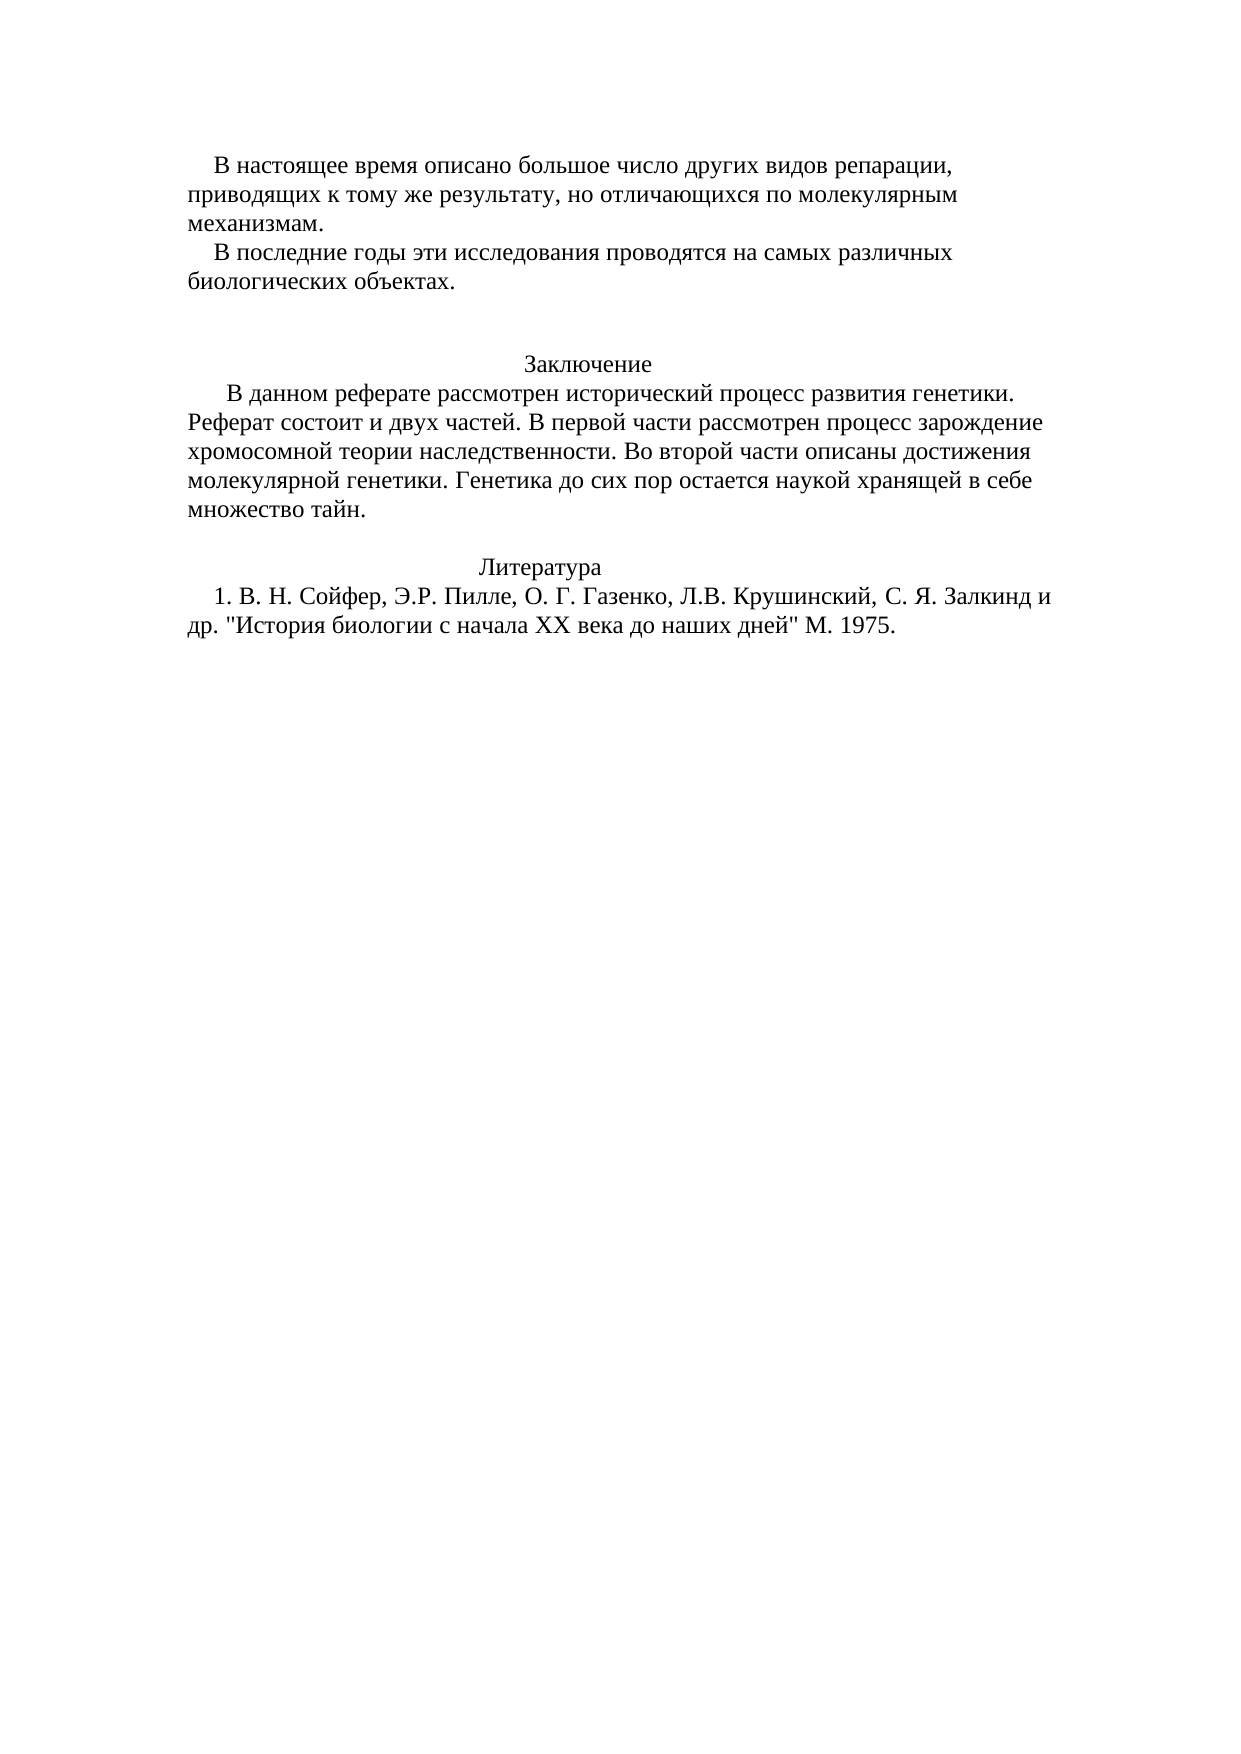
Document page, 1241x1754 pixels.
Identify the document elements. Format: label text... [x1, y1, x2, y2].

text Литература [187, 552, 1053, 581]
text В настоящее время описано большое число других видов репарации, приводящих к тому же результату, но отличающихся по молекулярным механизмам. [187, 150, 1053, 237]
text В последние годы эти исследования проводятся на самых различных биологических объектах. [187, 237, 1053, 295]
text В данном реферате рассмотрен исторический процесс развития генетики. Реферат состоит и двух частей. В первой части рассмотрен процесс зарождение хромосомной теории наследственности. Во второй части описаны достижения молекулярной генетики. Генетика до сих пор остается наукой хранящей в себе множество тайн. [187, 377, 1053, 523]
text 1. В. Н. Сойфер, Э.Р. Пилле, О. Г. Газенко, Л.В. Крушинский, С. Я. Залкинд и др. "История биологии с начала XX века до наших дней" М. 1975. [187, 581, 1053, 639]
text Заключение [187, 348, 1053, 377]
